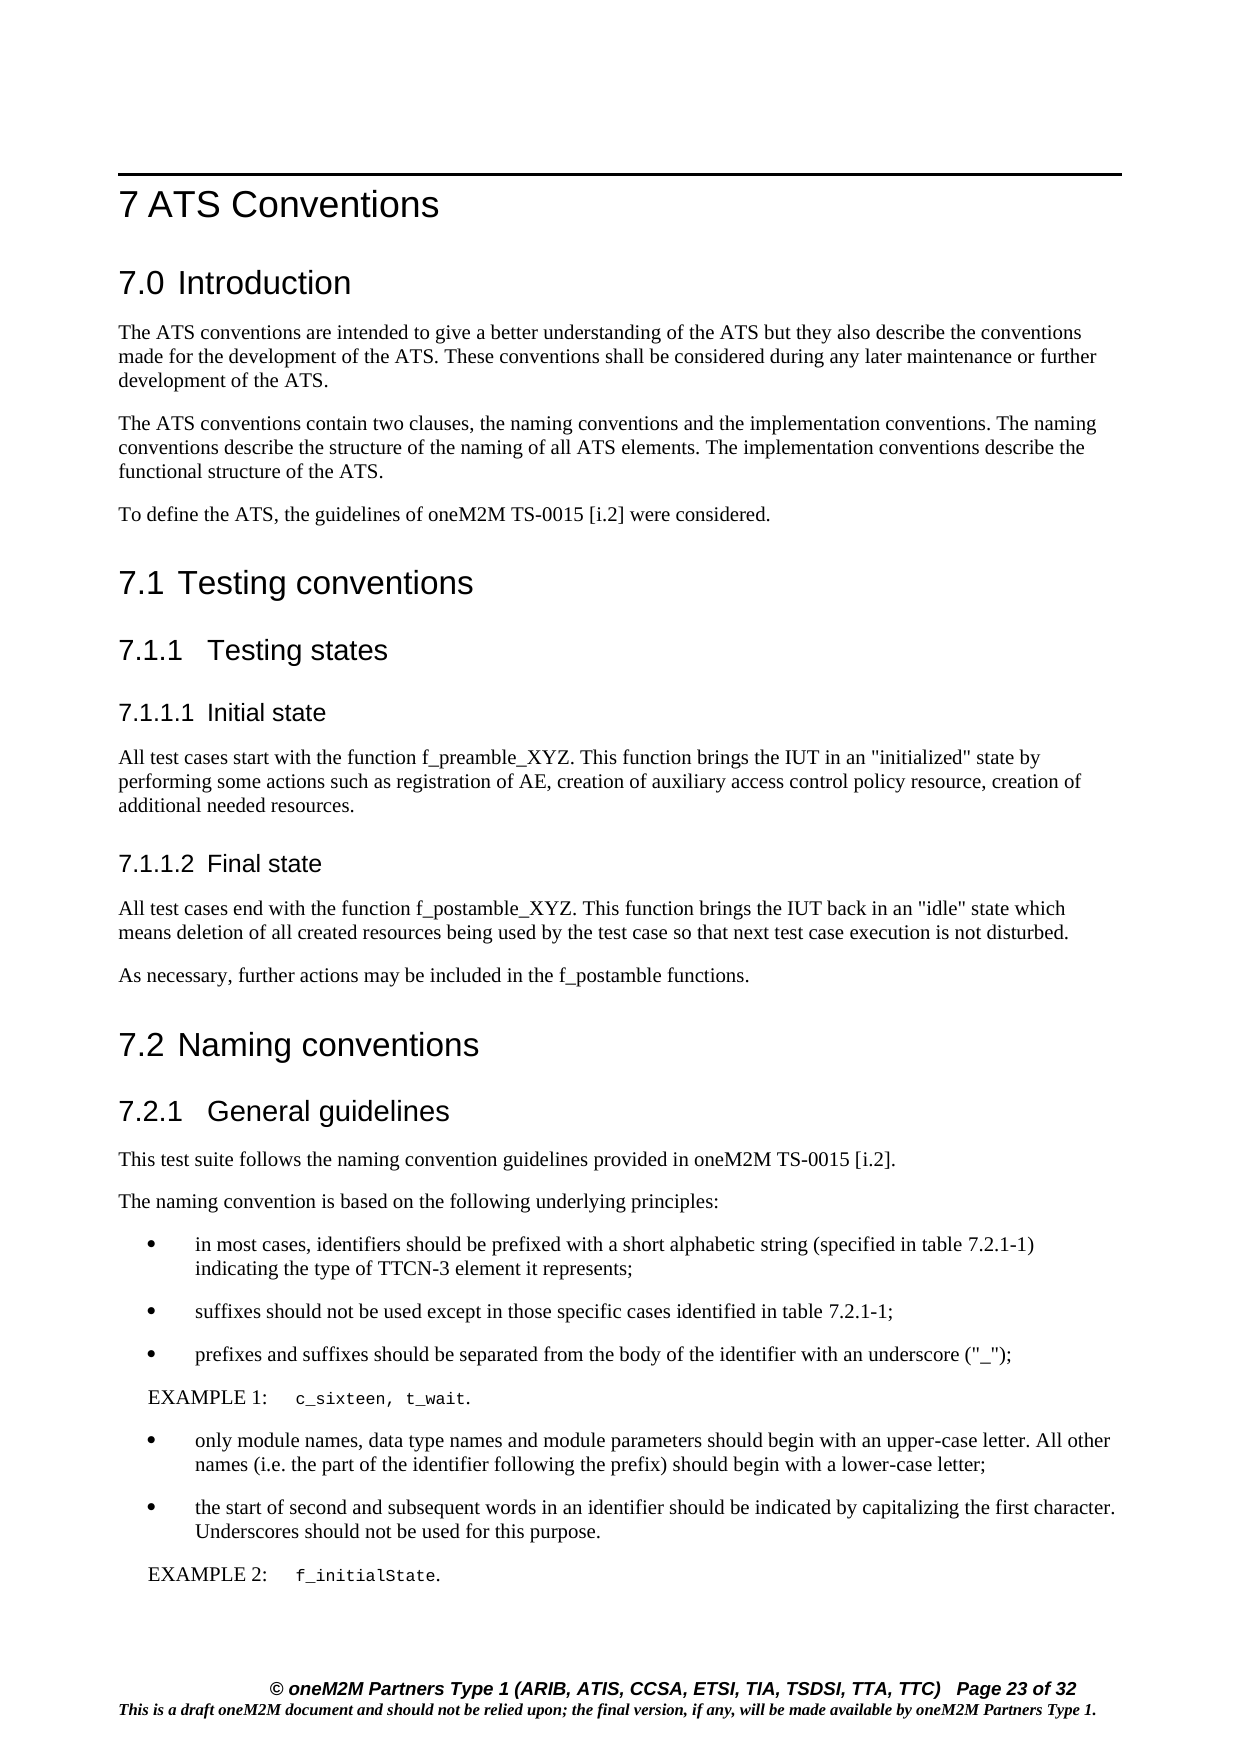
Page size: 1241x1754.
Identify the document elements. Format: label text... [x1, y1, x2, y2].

text in most cases, identifiers should be prefixed with a short alphabetic string (specified in table 7.2.1-1) indicating the type of TTCN-3 element it represents; [148, 1232, 1122, 1280]
subtitle 7.0 Introduction [118, 263, 1122, 301]
text prefixes and suffixes should be separated from the body of the identifier with an underscore ("_"); [148, 1342, 1122, 1366]
subtitle 7.2.1 General guidelines [118, 1094, 1122, 1128]
subtitle 7.1.1.2 Final state [118, 849, 1122, 877]
subtitle 7.2 Naming conventions [118, 1025, 1122, 1063]
text All test cases start with the function f_preamble_XYZ. This function brings the IUT in an "initialized" state by performing some actions such as registration of AE, creation of auxiliary access control policy resource, creation of additional needed resources. [118, 745, 1122, 817]
subtitle 7 ATS Conventions [118, 176, 1122, 225]
text EXAMPLE 2: f_initialState. [148, 1562, 1122, 1586]
text EXAMPLE 1: c_sixteen, t_wait. [148, 1385, 1122, 1409]
text This test suite follows the naming convention guidelines provided in oneM2M TS-0015 [i.2]. [118, 1147, 1122, 1171]
text suffixes should not be used except in those specific cases identified in table 7.2.1-1; [148, 1299, 1122, 1323]
text As necessary, further actions may be included in the f_postamble functions. [118, 963, 1122, 987]
text The ATS conventions are intended to give a better understanding of the ATS but they also describe the conventions made for the development of the ATS. These conventions shall be considered during any later maintenance or further development of the ATS. [118, 320, 1122, 392]
text The ATS conventions contain two clauses, the naming conventions and the implementation conventions. The naming conventions describe the structure of the naming of all ATS elements. The implementation conventions describe the functional structure of the ATS. [118, 411, 1122, 483]
subtitle 7.1.1 Testing states [118, 633, 1122, 667]
text only module names, data type names and module parameters should begin with an upper-case letter. All other names (i.e. the part of the identifier following the prefix) should begin with a lower-case letter; [148, 1428, 1122, 1476]
subtitle 7.1.1.1 Initial state [118, 698, 1122, 727]
text To define the ATS, the guidelines of oneM2M TS-0015 [i.2] were considered. [118, 502, 1122, 526]
text The naming convention is based on the following underlying principles: [118, 1189, 1122, 1213]
text the start of second and subsequent words in an identifier should be indicated by capitalizing the first character. Underscores should not be used for this purpose. [148, 1495, 1122, 1543]
subtitle 7.1 Testing conventions [118, 563, 1122, 602]
text All test cases end with the function f_postamble_XYZ. This function brings the IUT back in an "idle" state which means deletion of all created resources being used by the test case so that next test case execution is not disturbed. [118, 896, 1122, 944]
